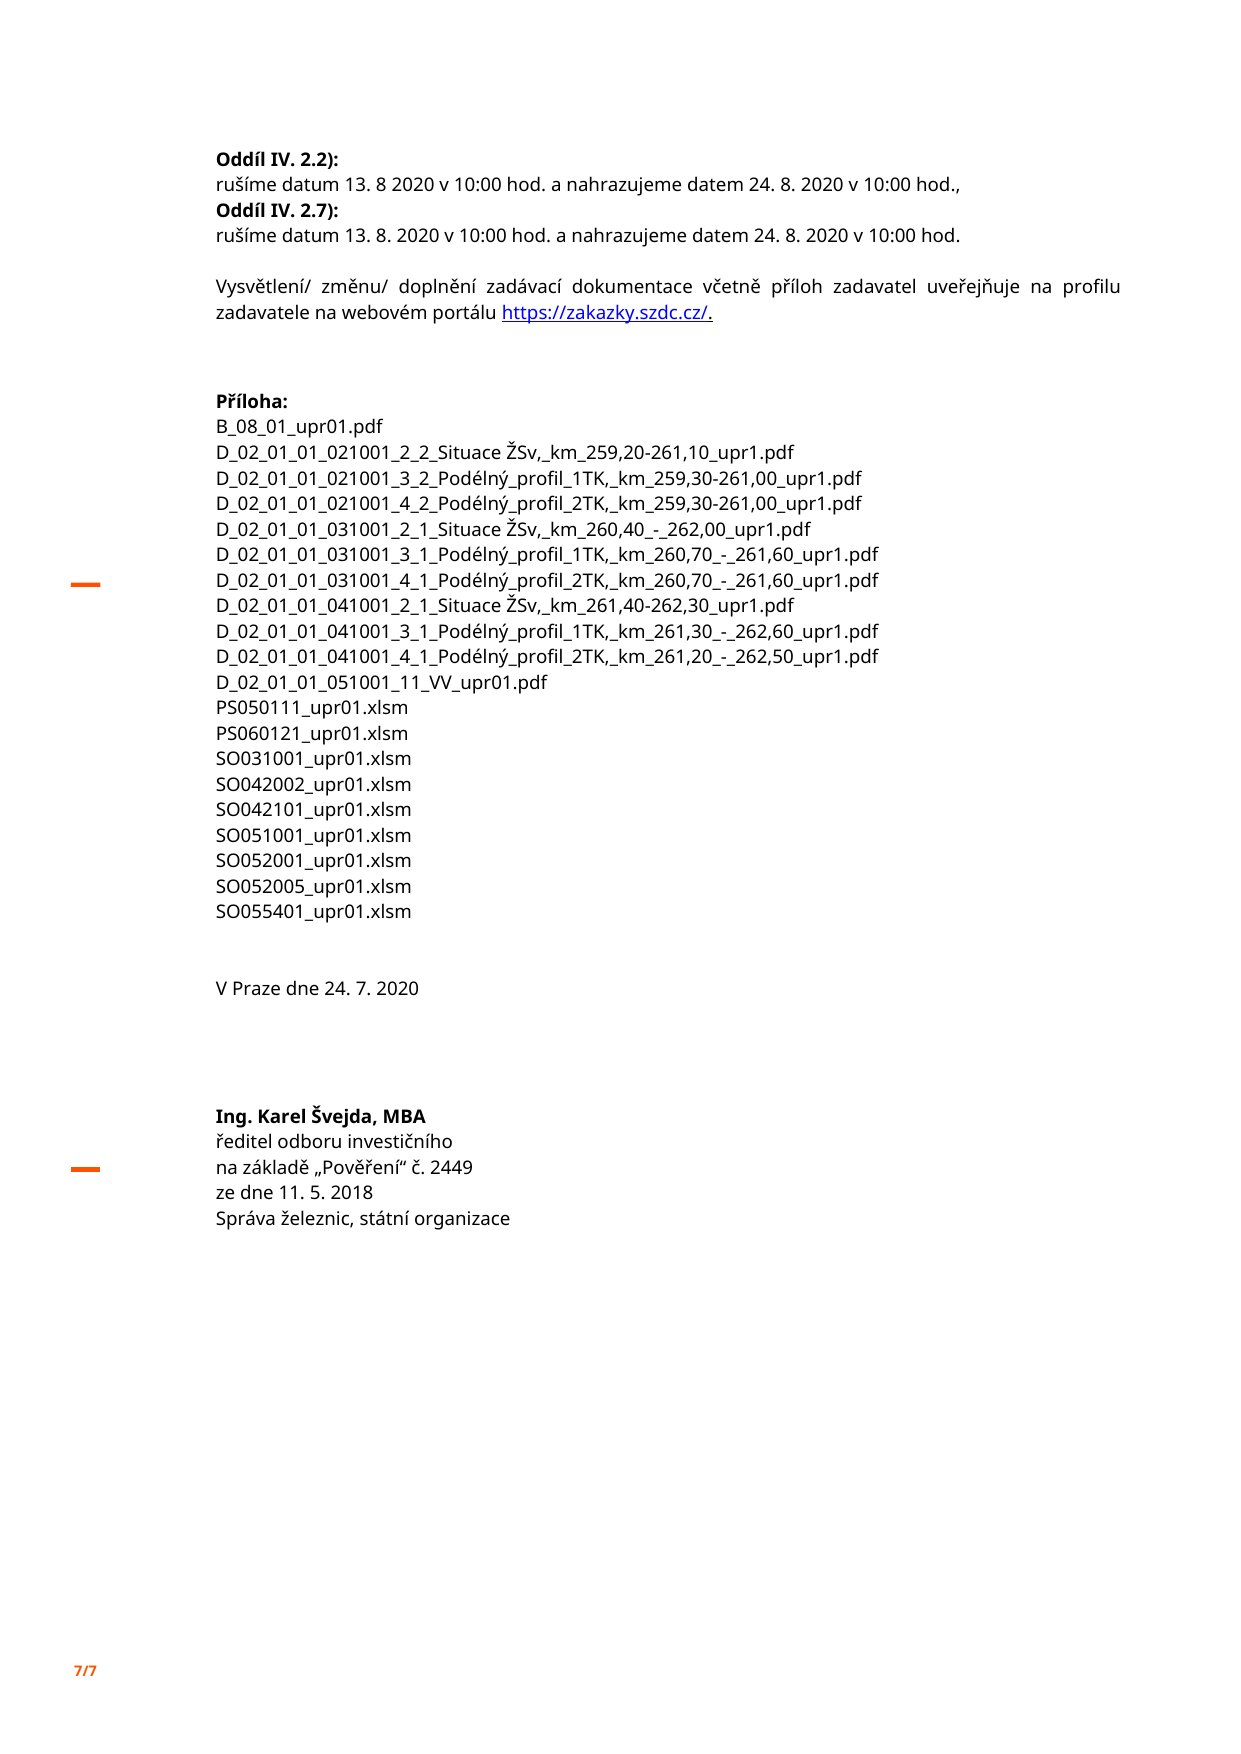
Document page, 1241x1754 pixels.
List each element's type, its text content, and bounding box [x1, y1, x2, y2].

text PS050111_upr01.xlsm [216, 694, 1122, 720]
text D_02_01_01_051001_11_VV_upr01.pdf [216, 669, 1122, 694]
text D_02_01_01_021001_2_2_Situace ŽSv,_km_259,20-261,10_upr1.pdf [216, 439, 1122, 465]
text Příloha: [216, 388, 1122, 414]
text D_02_01_01_041001_4_1_Podélný_profil_2TK,_km_261,20_-_262,50_upr1.pdf [216, 643, 1122, 669]
text SO051001_upr01.xlsm [216, 822, 1122, 848]
text B_08_01_upr01.pdf [216, 414, 1122, 439]
text V Praze dne 24. 7. 2020 [216, 975, 1122, 1001]
text Oddíl IV. 2.7): [216, 197, 1122, 223]
text D_02_01_01_021001_3_2_Podélný_profil_1TK,_km_259,30-261,00_upr1.pdf [216, 465, 1122, 490]
text rušíme datum 13. 8. 2020 v 10:00 hod. a nahrazujeme datem 24. 8. 2020 v 10:00 hod. [216, 223, 1122, 248]
text D_02_01_01_041001_2_1_Situace ŽSv,_km_261,40-262,30_upr1.pdf [216, 592, 1122, 618]
text D_02_01_01_021001_4_2_Podélný_profil_2TK,_km_259,30-261,00_upr1.pdf [216, 490, 1122, 516]
text Ing. Karel Švejda, MBA [216, 1103, 1122, 1128]
text D_02_01_01_031001_2_1_Situace ŽSv,_km_260,40_-_262,00_upr1.pdf [216, 516, 1122, 541]
text PS060121_upr01.xlsm [216, 720, 1122, 746]
text SO052005_upr01.xlsm [216, 873, 1122, 899]
text D_02_01_01_031001_4_1_Podélný_profil_2TK,_km_260,70_-_261,60_upr1.pdf [216, 567, 1122, 592]
text na základě „Pověření“ č. 2449 [216, 1154, 1122, 1179]
text SO042101_upr01.xlsm [216, 797, 1122, 822]
text SO052001_upr01.xlsm [216, 848, 1122, 873]
text SO042002_upr01.xlsm [216, 771, 1122, 797]
text SO031001_upr01.xlsm [216, 746, 1122, 771]
text SO055401_upr01.xlsm [216, 899, 1122, 924]
text ředitel odboru investičního [216, 1128, 1122, 1154]
text Oddíl IV. 2.2): [216, 146, 1122, 172]
text rušíme datum 13. 8 2020 v 10:00 hod. a nahrazujeme datem 24. 8. 2020 v 10:00 hod., [216, 172, 1122, 197]
text D_02_01_01_031001_3_1_Podélný_profil_1TK,_km_260,70_-_261,60_upr1.pdf [216, 541, 1122, 567]
text Správa železnic, státní organizace [216, 1205, 1122, 1231]
text ze dne 11. 5. 2018 [216, 1179, 1122, 1205]
text D_02_01_01_041001_3_1_Podélný_profil_1TK,_km_261,30_-_262,60_upr1.pdf [216, 618, 1122, 643]
text Vysvětlení/ změnu/ doplnění zadávací dokumentace včetně příloh zadavatel uveřejňuje na profilu zadavatele na webovém portálu https://zakazky.szdc.cz/. [216, 274, 1122, 325]
